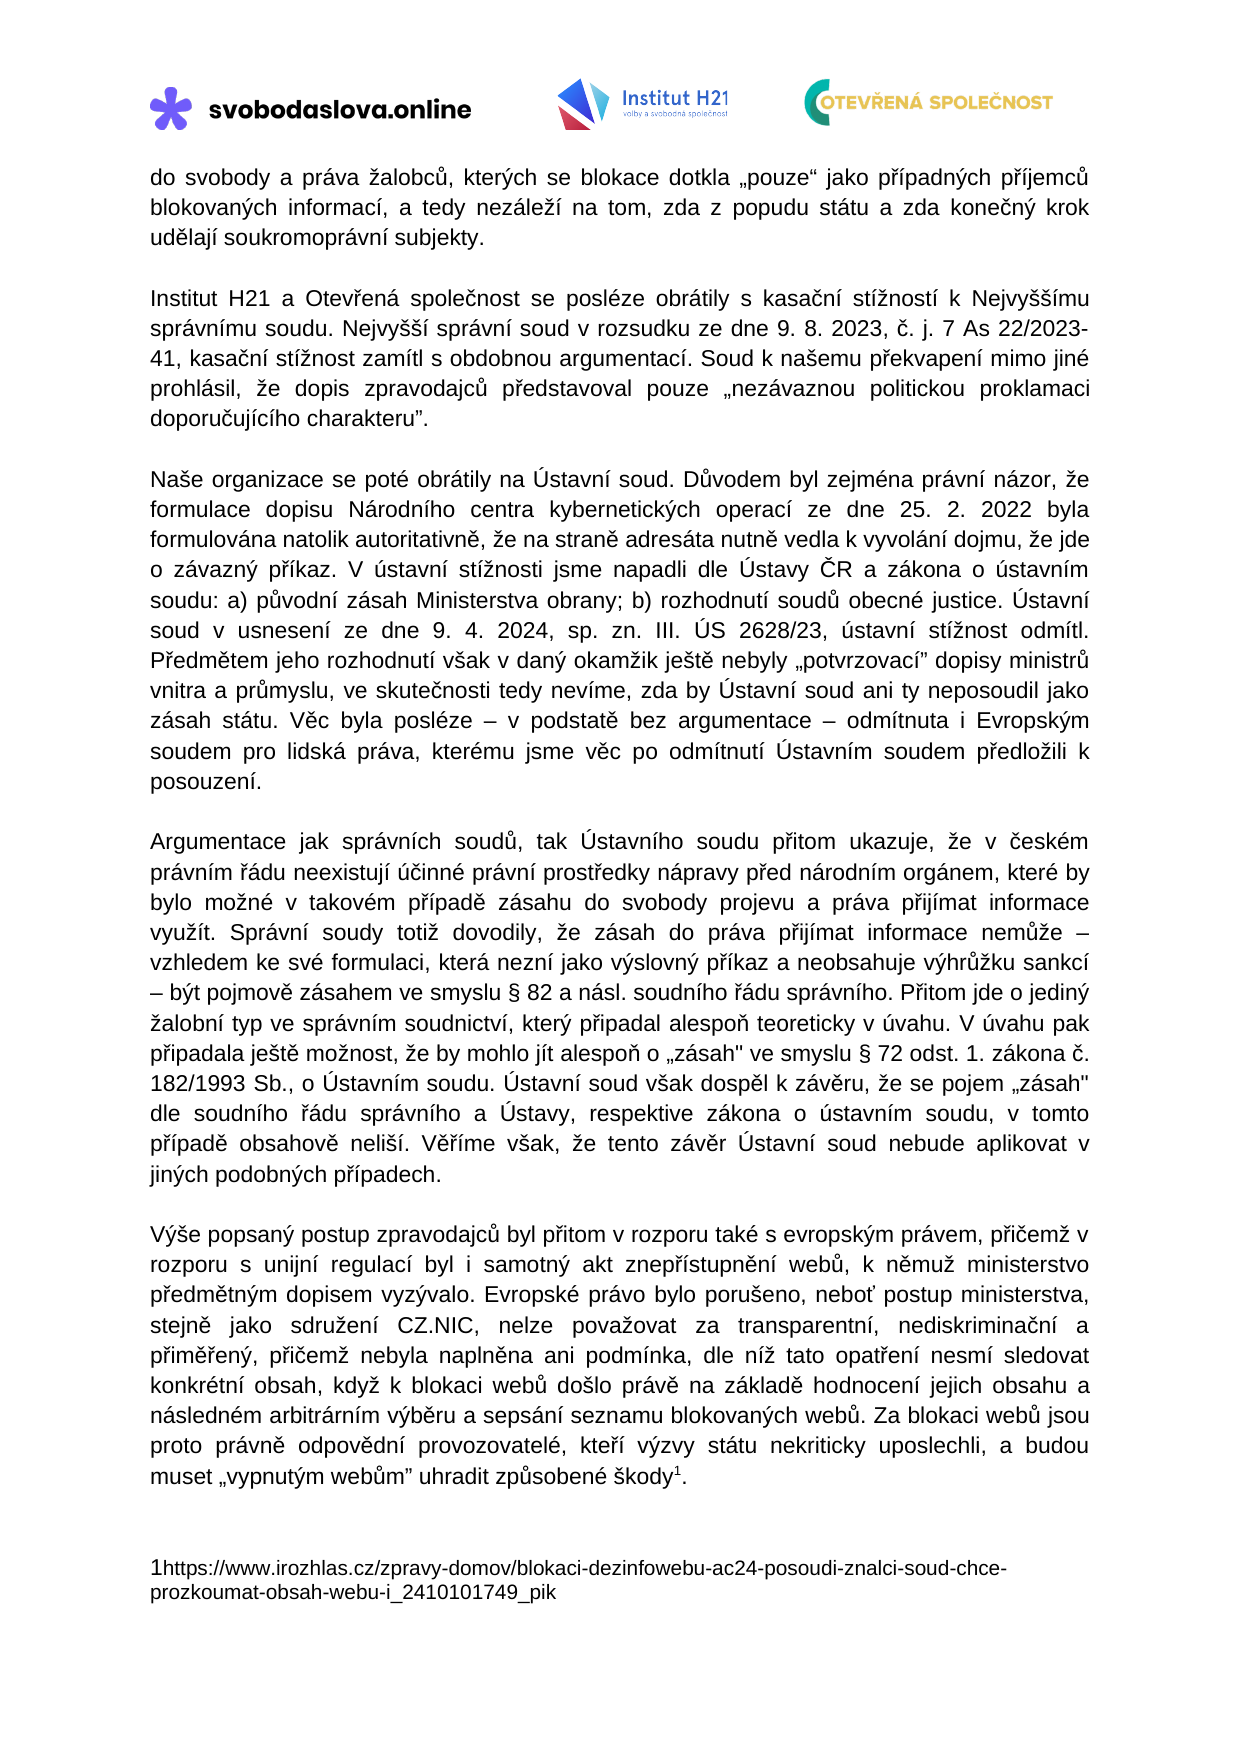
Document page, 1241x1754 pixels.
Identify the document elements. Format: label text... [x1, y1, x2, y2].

text Naše organizace se poté obrátily na Ústavní soud. Důvodem byl zejména právní názor, že formulace dopisu Národního centra kybernetických operací ze dne 25. 2. 2022 byla formulována natolik autoritativně, že na straně adresáta nutně vedla k vyvolání dojmu, že jde o závazný příkaz. V ústavní stížnosti jsme napadli dle Ústavy ČR a zákona o ústavním soudu: a) původní zásah Ministerstva obrany; b) rozhodnutí soudů obecné justice. Ústavní soud v usnesení ze dne 9. 4. 2024, sp. zn. III. ÚS 2628/23, ústavní stížnost odmítl. Předmětem jeho rozhodnutí však v daný okamžik ještě nebyly „potvrzovací” dopisy ministrů vnitra a průmyslu, ve skutečnosti tedy nevíme, zda by Ústavní soud ani ty neposoudil jako zásah státu. Věc byla posléze – v podstatě bez argumentace – odmítnuta i Evropským soudem pro lidská práva, kterému jsme věc po odmítnutí Ústavním soudem předložili k posouzení. [150, 436, 1090, 794]
text Výše popsaný postup zpravodajců byl přitom v rozporu také s evropským právem, přičemž v rozporu s unijní regulací byl i samotný akt znepřístupnění webů, k němuž ministerstvo předmětným dopisem vyzývalo. Evropské právo bylo porušeno, neboť postup ministerstva, stejně jako sdružení CZ.NIC, nelze považovat za transparentní, nediskriminační a přiměřený, přičemž nebyla naplněna ani podmínka, dle níž tato opatření nesmí sledovat konkrétní obsah, když k blokaci webů došlo právě na základě hodnocení jejich obsahu a následném arbitrárním výběru a sepsání seznamu blokovaných webů. Za blokaci webů jsou proto právně odpovědní provozovatelé, kteří výzvy státu nekriticky uposlechli, a budou muset „vypnutým webům” uhradit způsobené škody. [150, 1221, 1090, 1489]
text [150, 164, 1090, 251]
picture [557, 78, 728, 130]
picture [797, 75, 1069, 130]
text Institut H21 a Otevřená společnost se posléze obrátily s kasační stížností k Nejvyššímu správnímu soudu. Nejvyšší správní soud v rozsudku ze dne 9. 8. 2023, č. j. 7 As 22/2023-41, kasační stížnost zamítl s obdobnou argumentací. Soud k našemu překvapení mimo jiné prohlásil, že dopis zpravodajců představoval pouze „nezávaznou politickou proklamaci doporučujícího charakteru”. [150, 284, 1090, 432]
text Argumentace jak správních soudů, tak Ústavního soudu přitom ukazuje, že v českém právním řádu neexistují účinné právní prostředky nápravy před národním orgánem, které by bylo možné v takovém případě zásahu do svobody projevu a práva přijímat informace využít. Správní soudy totiž dovodily, že zásah do práva přijímat informace nemůže – vzhledem ke své formulaci, která nezní jako výslovný příkaz a neobsahuje výhrůžku sankcí – být pojmově zásahem ve smyslu § 82 a násl. soudního řádu správního. Přitom jde o jediný žalobní typ ve správním soudnictví, který připadal alespoň teoreticky v úvahu. V úvahu pak připadala ještě možnost, že by mohlo jít alespoň o „zásah" ve smyslu § 72 odst. 1. zákona č. 182/1993 Sb., o Ústavním soudu. Ústavní soud však dospěl k závěru, že se pojem „zásah" dle soudního řádu správního a Ústavy, respektive zákona o ústavním soudu, v tomto případě obsahově neliší. Věříme však, že tento závěr Ústavní soud nebude aplikovat v jiných podobných případech. [150, 828, 1090, 1187]
picture [150, 87, 471, 130]
